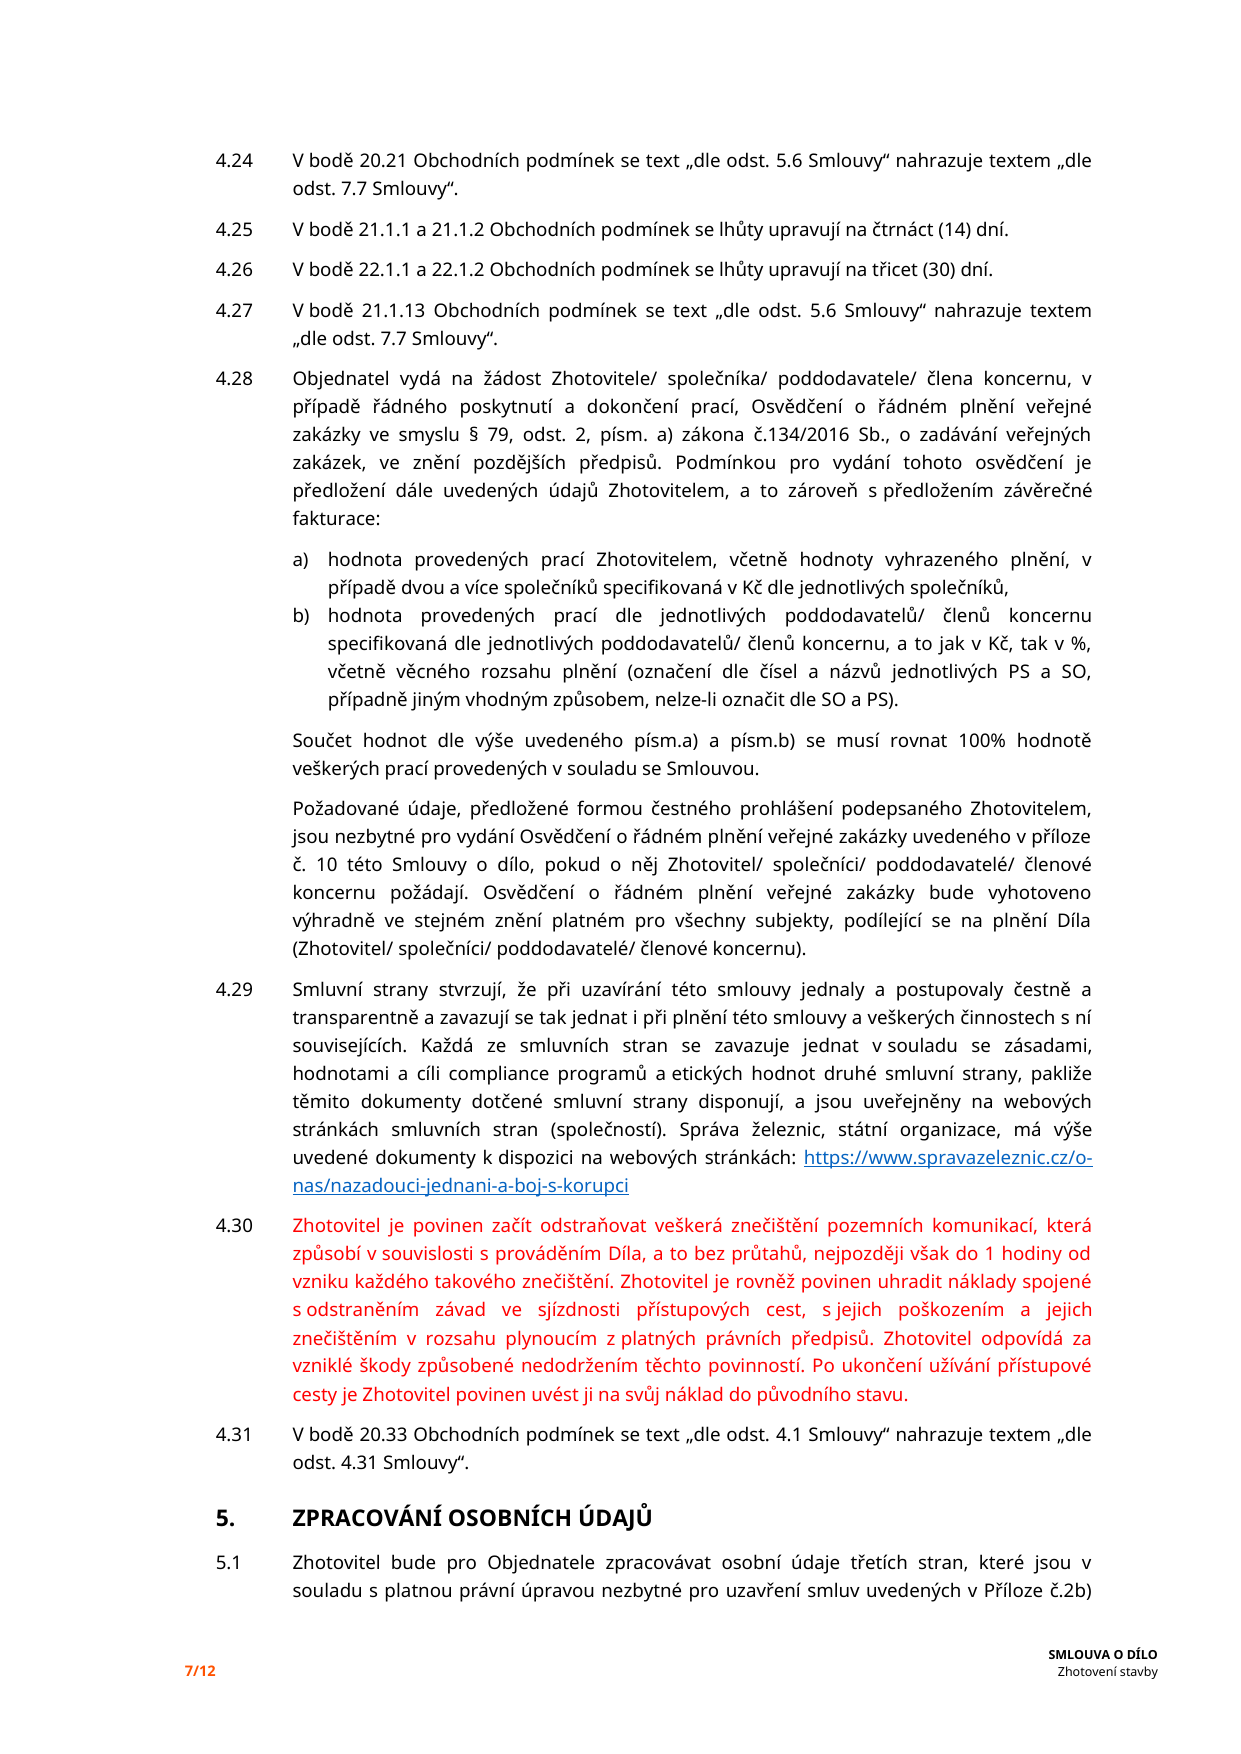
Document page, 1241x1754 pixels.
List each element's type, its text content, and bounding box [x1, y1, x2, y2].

list V bodě 21.1.13 Obchodních podmínek se text „dle odst. 5.6 Smlouvy“ nahrazuje textem „dle odst. 7.7 Smlouvy“. [216, 297, 1093, 351]
list Požadované údaje, předložené formou čestného prohlášení podepsaného Zhotovitelem, jsou nezbytné pro vydání Osvědčení o řádném plnění veřejné zakázky uvedeného v příloze č. 10 této Smlouvy o dílo, pokud o něj Zhotovitel/ společníci/ poddodavatelé/ členové koncernu požádají. Osvědčení o řádném plnění veřejné zakázky bude vyhotoveno výhradně ve stejném znění platném pro všechny subjekty, podílející se na plnění Díla (Zhotovitel/ společníci/ poddodavatelé/ členové koncernu). [292, 795, 1093, 961]
list Smluvní strany stvrzují, že při uzavírání této smlouvy jednaly a postupovaly čestně a transparentně a zavazují se tak jednat i při plnění této smlouvy a veškerých činnostech s ní souvisejících. Každá ze smluvních stran se zavazuje jednat v souladu se zásadami, hodnotami a cíli compliance programů a etických hodnot druhé smluvní strany, pakliže těmito dokumenty dotčené smluvní strany disponují, a jsou uveřejněny na webových stránkách smluvních stran (společností). Správa železnic, státní organizace, má výše uvedené dokumenty k dispozici na webových stránkách: https://www.spravazeleznic.cz/o-nas/nazadouci-jednani-a-boj-s-korupci [216, 976, 1093, 1198]
list Zhotovitel je povinen začít odstraňovat veškerá znečištění pozemních komunikací, která způsobí v souvislosti s prováděním Díla, a to bez průtahů, nejpozději však do 1 hodiny od vzniku každého takového znečištění. Zhotovitel je rovněž povinen uhradit náklady spojené s odstraněním závad ve sjízdnosti přístupových cest, s jejich poškozením a jejich znečištěním v rozsahu plynoucím z platných právních předpisů. Zhotovitel odpovídá za vzniklé škody způsobené nedodržením těchto povinností. Po ukončení užívání přístupové cesty je Zhotovitel povinen uvést ji na svůj náklad do původního stavu. [216, 1213, 1093, 1406]
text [216, 1549, 1093, 1603]
text V bodě 22.1.1 a 22.1.2 Obchodních podmínek se lhůty upravují na třicet (30) dní. [216, 257, 1093, 282]
text Součet hodnot dle výše uvedeného písm.a) a písm.b) se musí rovnat 100% hodnotě veškerých prací provedených v souladu se Smlouvou. [292, 727, 1093, 780]
list hodnota provedených prací dle jednotlivých poddodavatelů/ členů koncernu specifikovaná dle jednotlivých poddodavatelů/ členů koncernu, a to jak v Kč, tak v %, včetně věcného rozsahu plnění (označení dle čísel a názvů jednotlivých PS a SO, případně jiným vhodným způsobem, nelze-li označit dle SO a PS). [292, 602, 1093, 712]
list Objednatel vydá na žádost Zhotovitele/ společníka/ poddodavatele/ člena koncernu, v případě řádného poskytnutí a dokončení prací, Osvědčení o řádném plnění veřejné zakázky ve smyslu § 79, odst. 2, písm. a) zákona č.134/2016 Sb., o zadávání veřejných zakázek, ve znění pozdějších předpisů. Podmínkou pro vydání tohoto osvědčení je předložení dále uvedených údajů Zhotovitelem, a to zároveň s předložením závěrečné fakturace: [216, 366, 1093, 531]
text V bodě 20.21 Obchodních podmínek se text „dle odst. 5.6 Smlouvy“ nahrazuje textem „dle odst. 7.7 Smlouvy“. [216, 147, 1093, 201]
list hodnota provedených prací Zhotovitelem, včetně hodnoty vyhrazeného plnění, v případě dvou a více společníků specifikovaná v Kč dle jednotlivých společníků, [292, 546, 1093, 600]
list V bodě 20.33 Obchodních podmínek se text „dle odst. 4.1 Smlouvy“ nahrazuje textem „dle odst. 4.31 Smlouvy“. [216, 1421, 1093, 1475]
text V bodě 21.1.1 a 21.1.2 Obchodních podmínek se lhůty upravují na čtrnáct (14) dní. [216, 216, 1093, 242]
text ZPRACOVÁNÍ OSOBNÍCH ÚDAJŮ [216, 1502, 1093, 1534]
